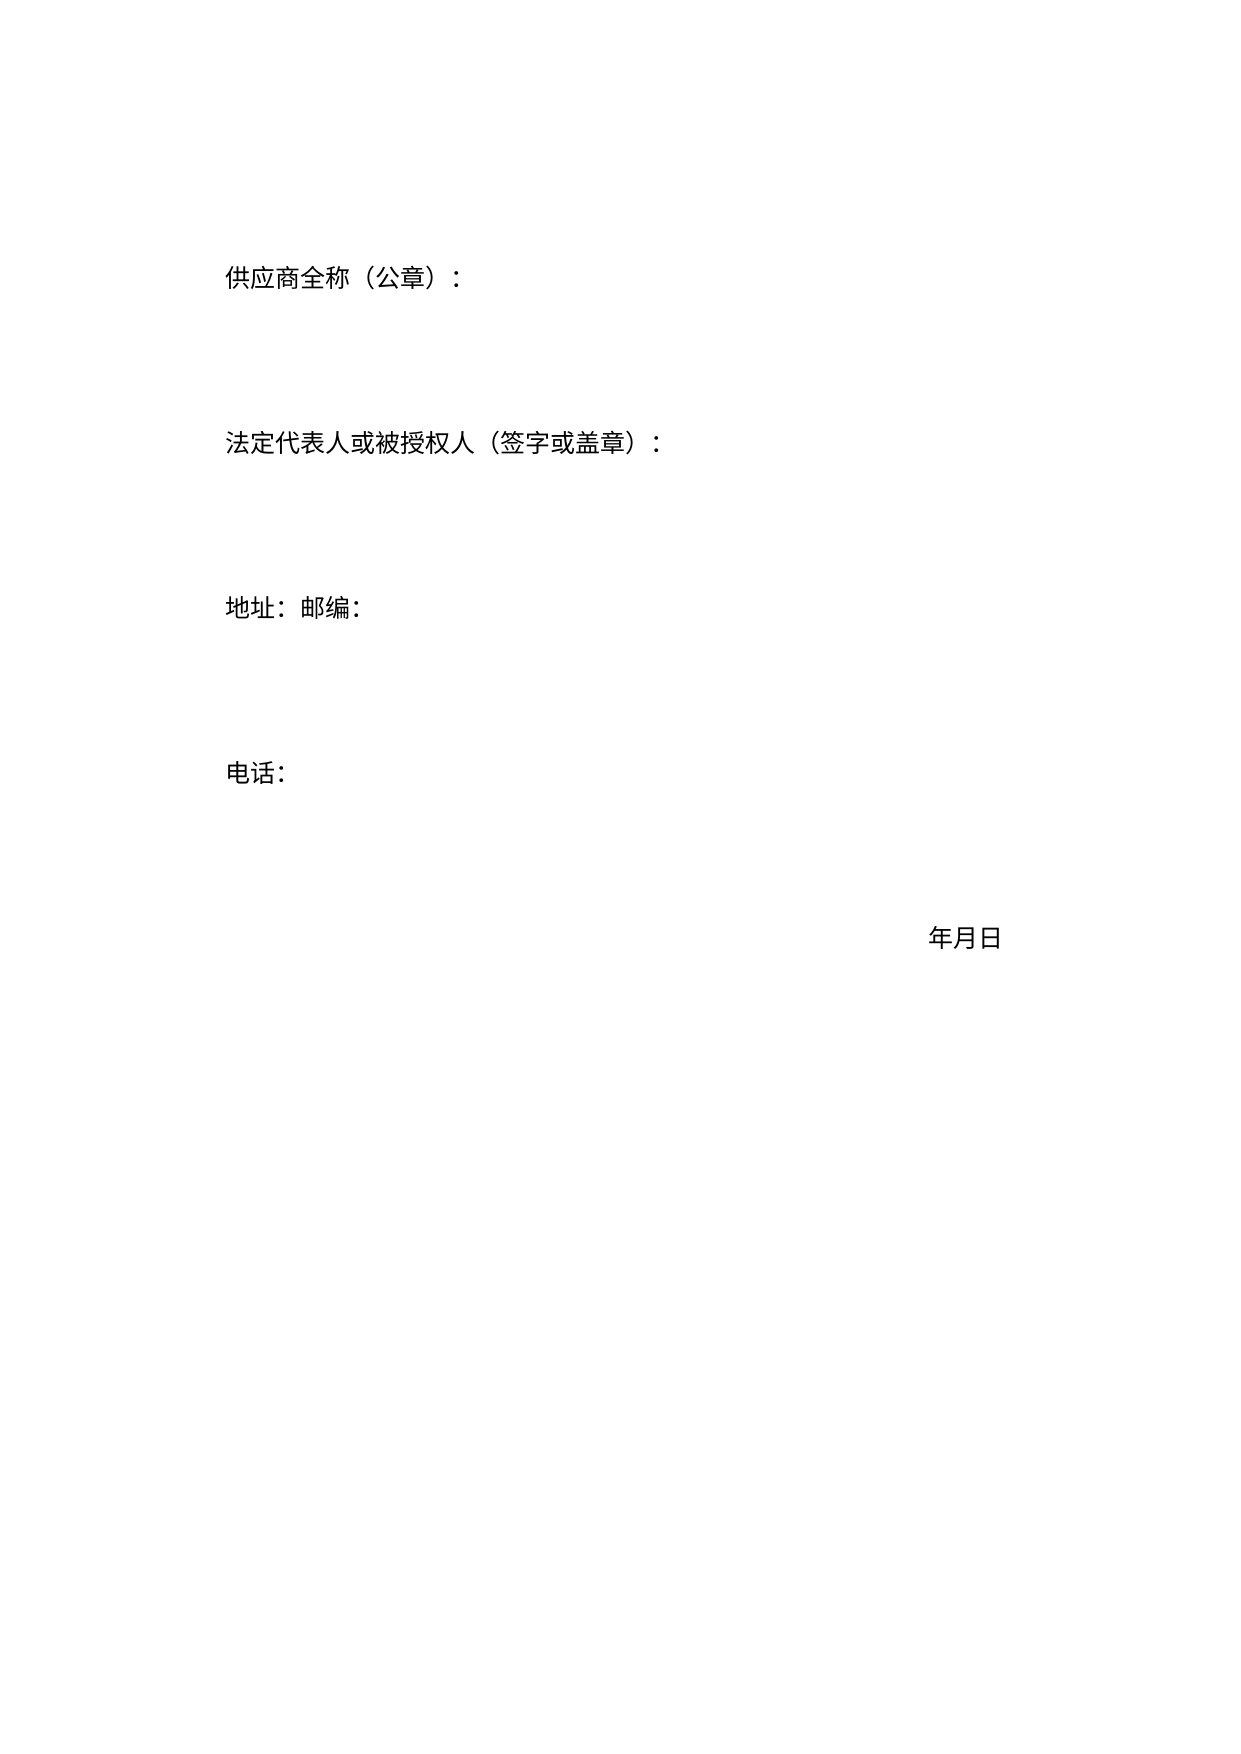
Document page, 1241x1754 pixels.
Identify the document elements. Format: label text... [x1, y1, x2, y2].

text 电话： [187, 739, 1053, 804]
text 年月日 [187, 904, 1003, 969]
text 地址：邮编： [187, 574, 1053, 639]
text 法定代表人或被授权人（签字或盖章）： [187, 409, 1053, 474]
text 供应商全称（公章）： [187, 244, 1053, 309]
